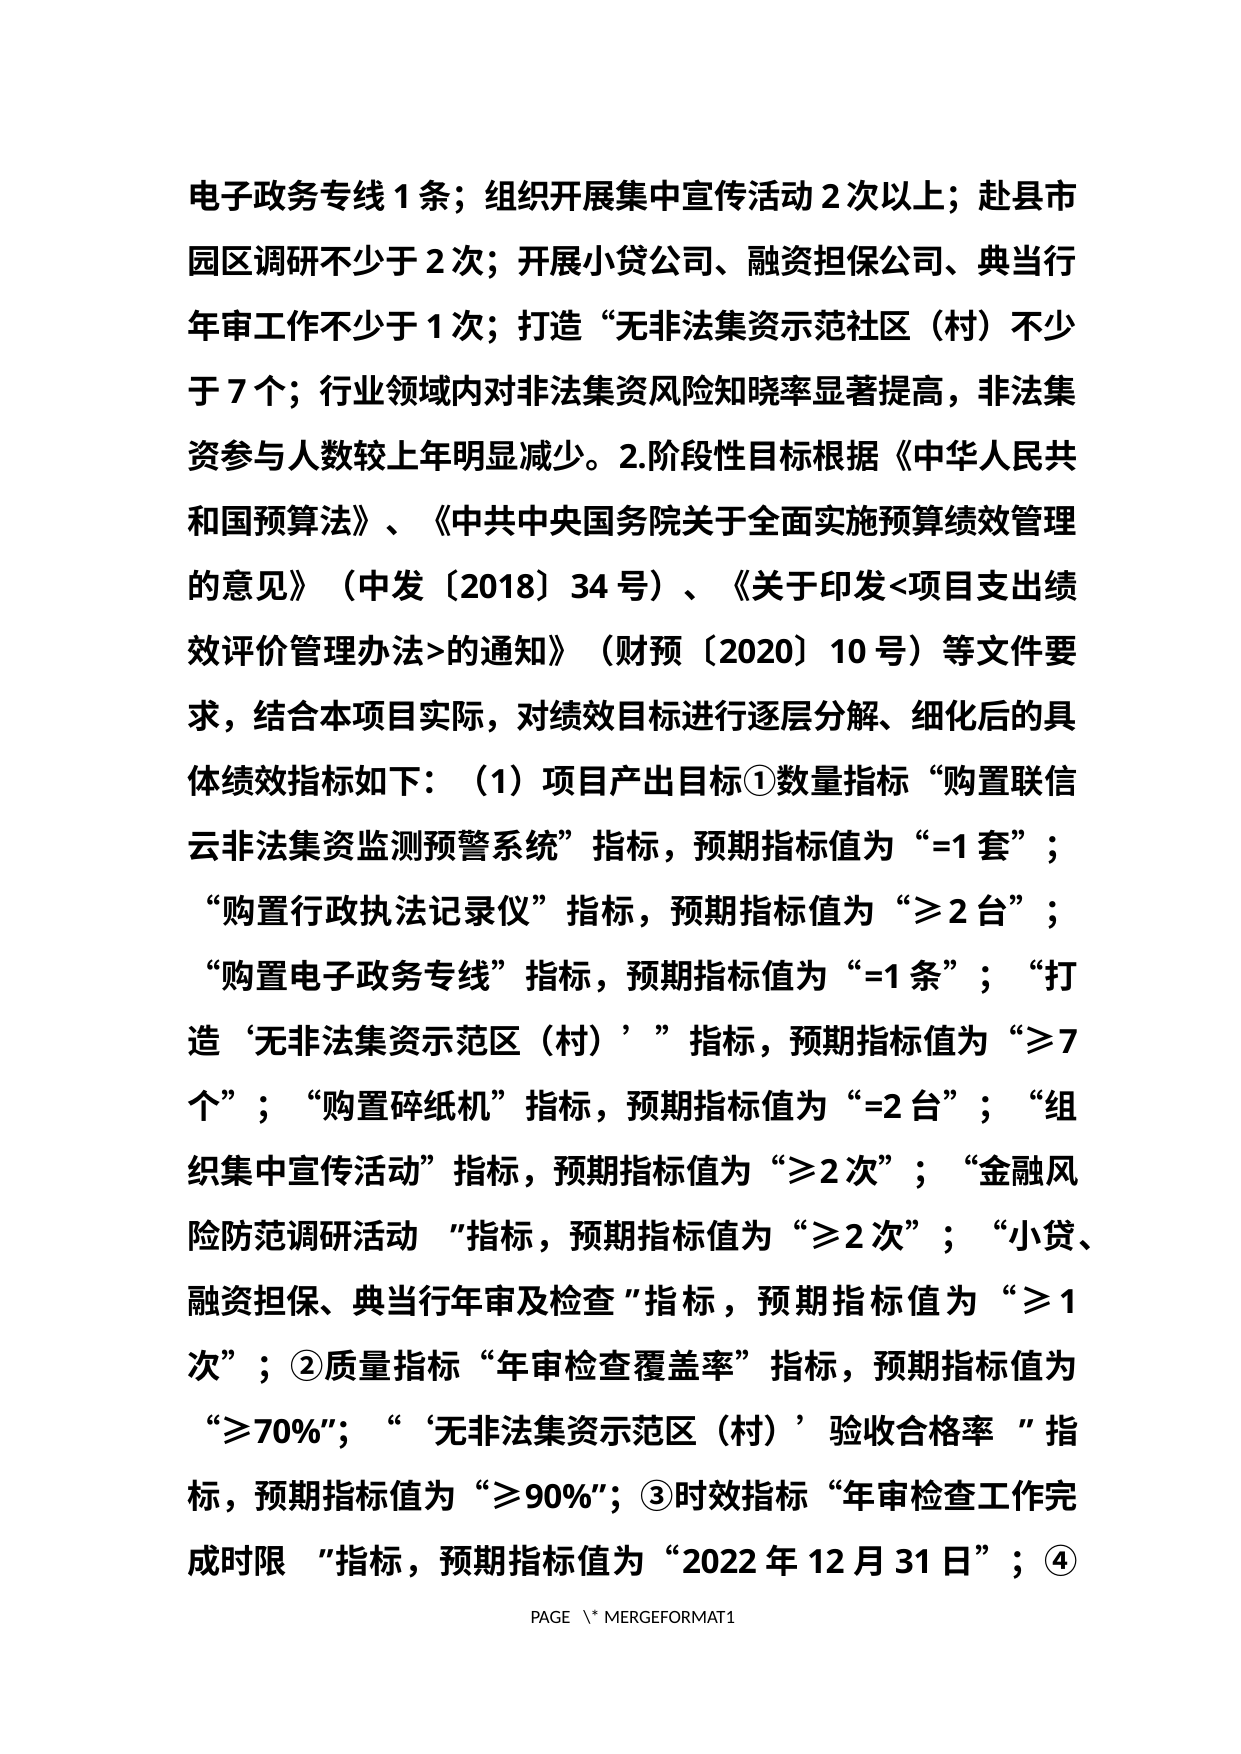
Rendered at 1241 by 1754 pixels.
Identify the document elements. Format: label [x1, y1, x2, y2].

text [187, 162, 1078, 1592]
